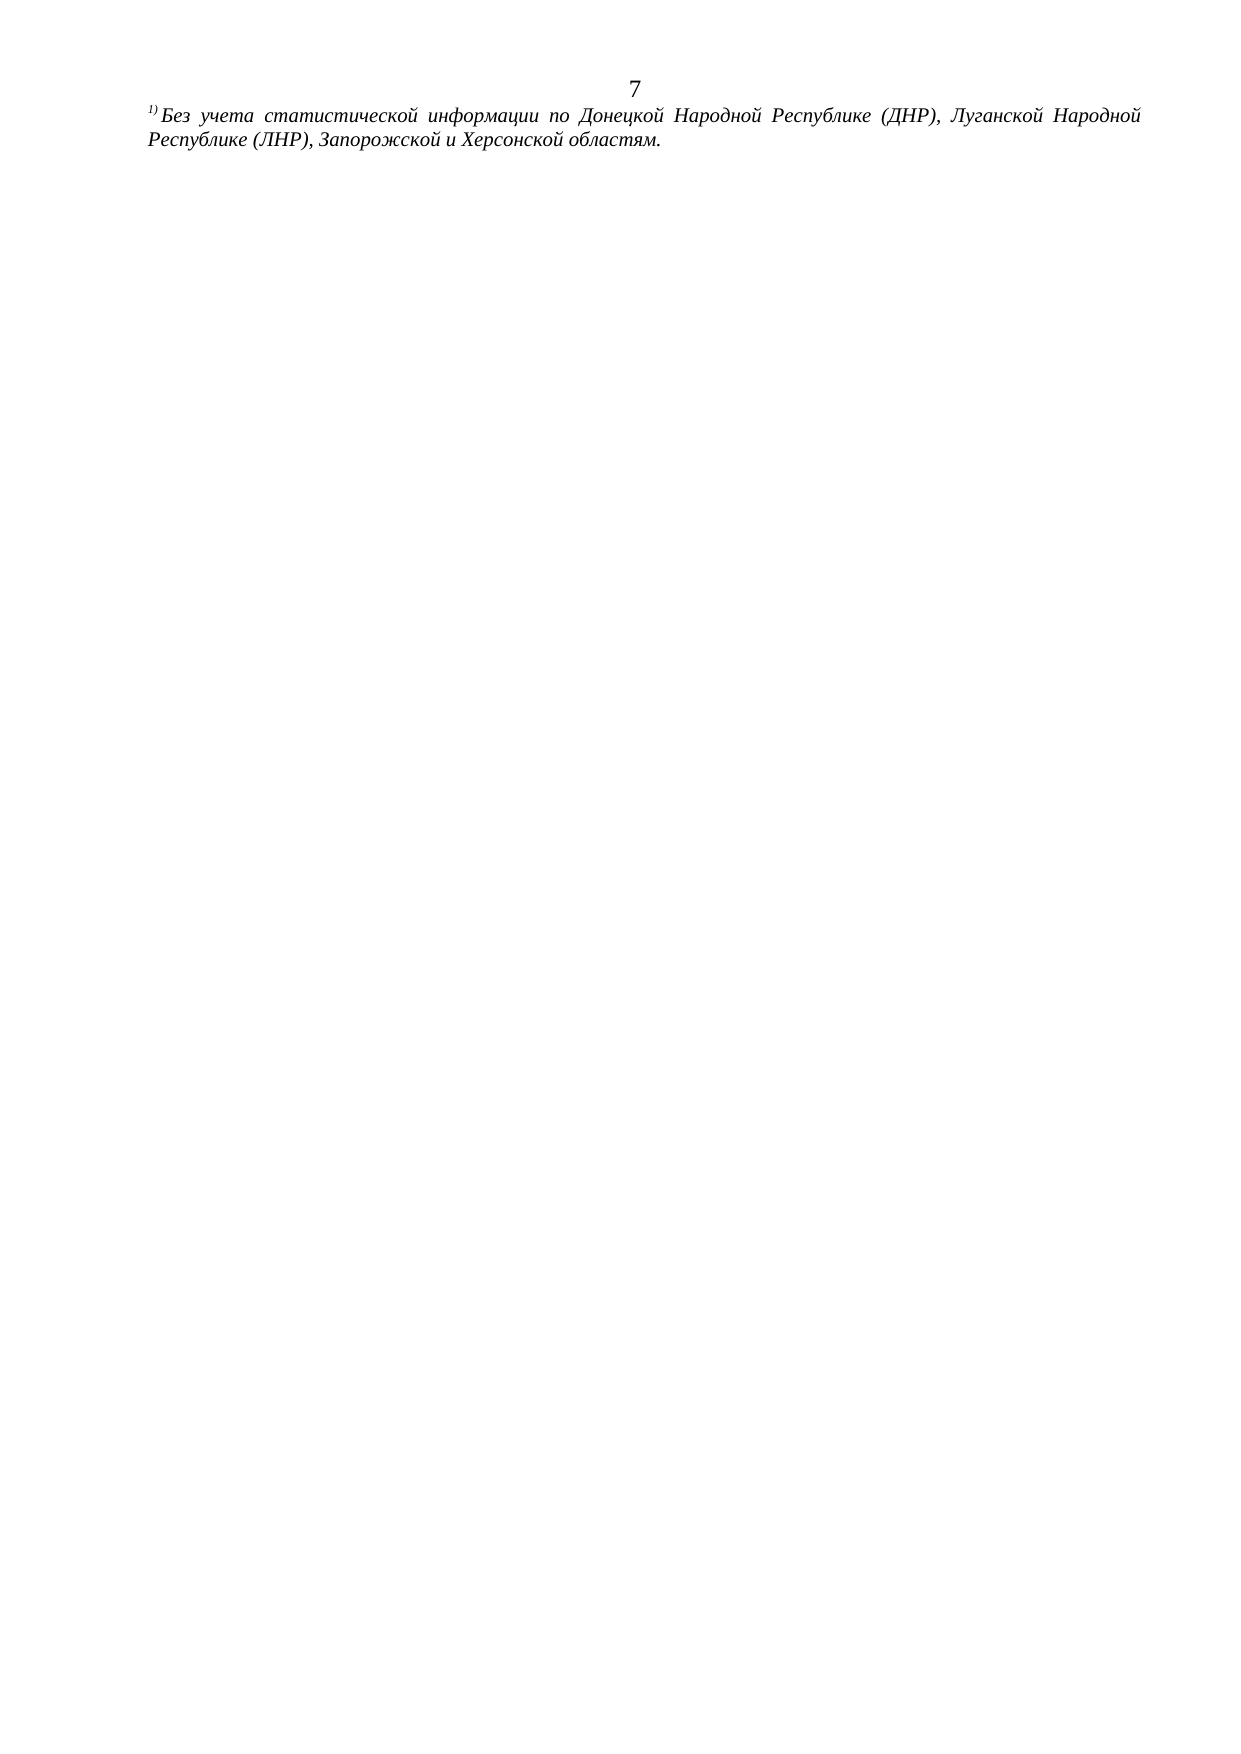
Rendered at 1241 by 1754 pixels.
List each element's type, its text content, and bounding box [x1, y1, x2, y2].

text 1) Без учета статистической информации по Донецкой Народной Республике (ДНР), Луганской Народной Республике (ЛНР), Запорожской и Херсонской областям. [148, 103, 1152, 151]
